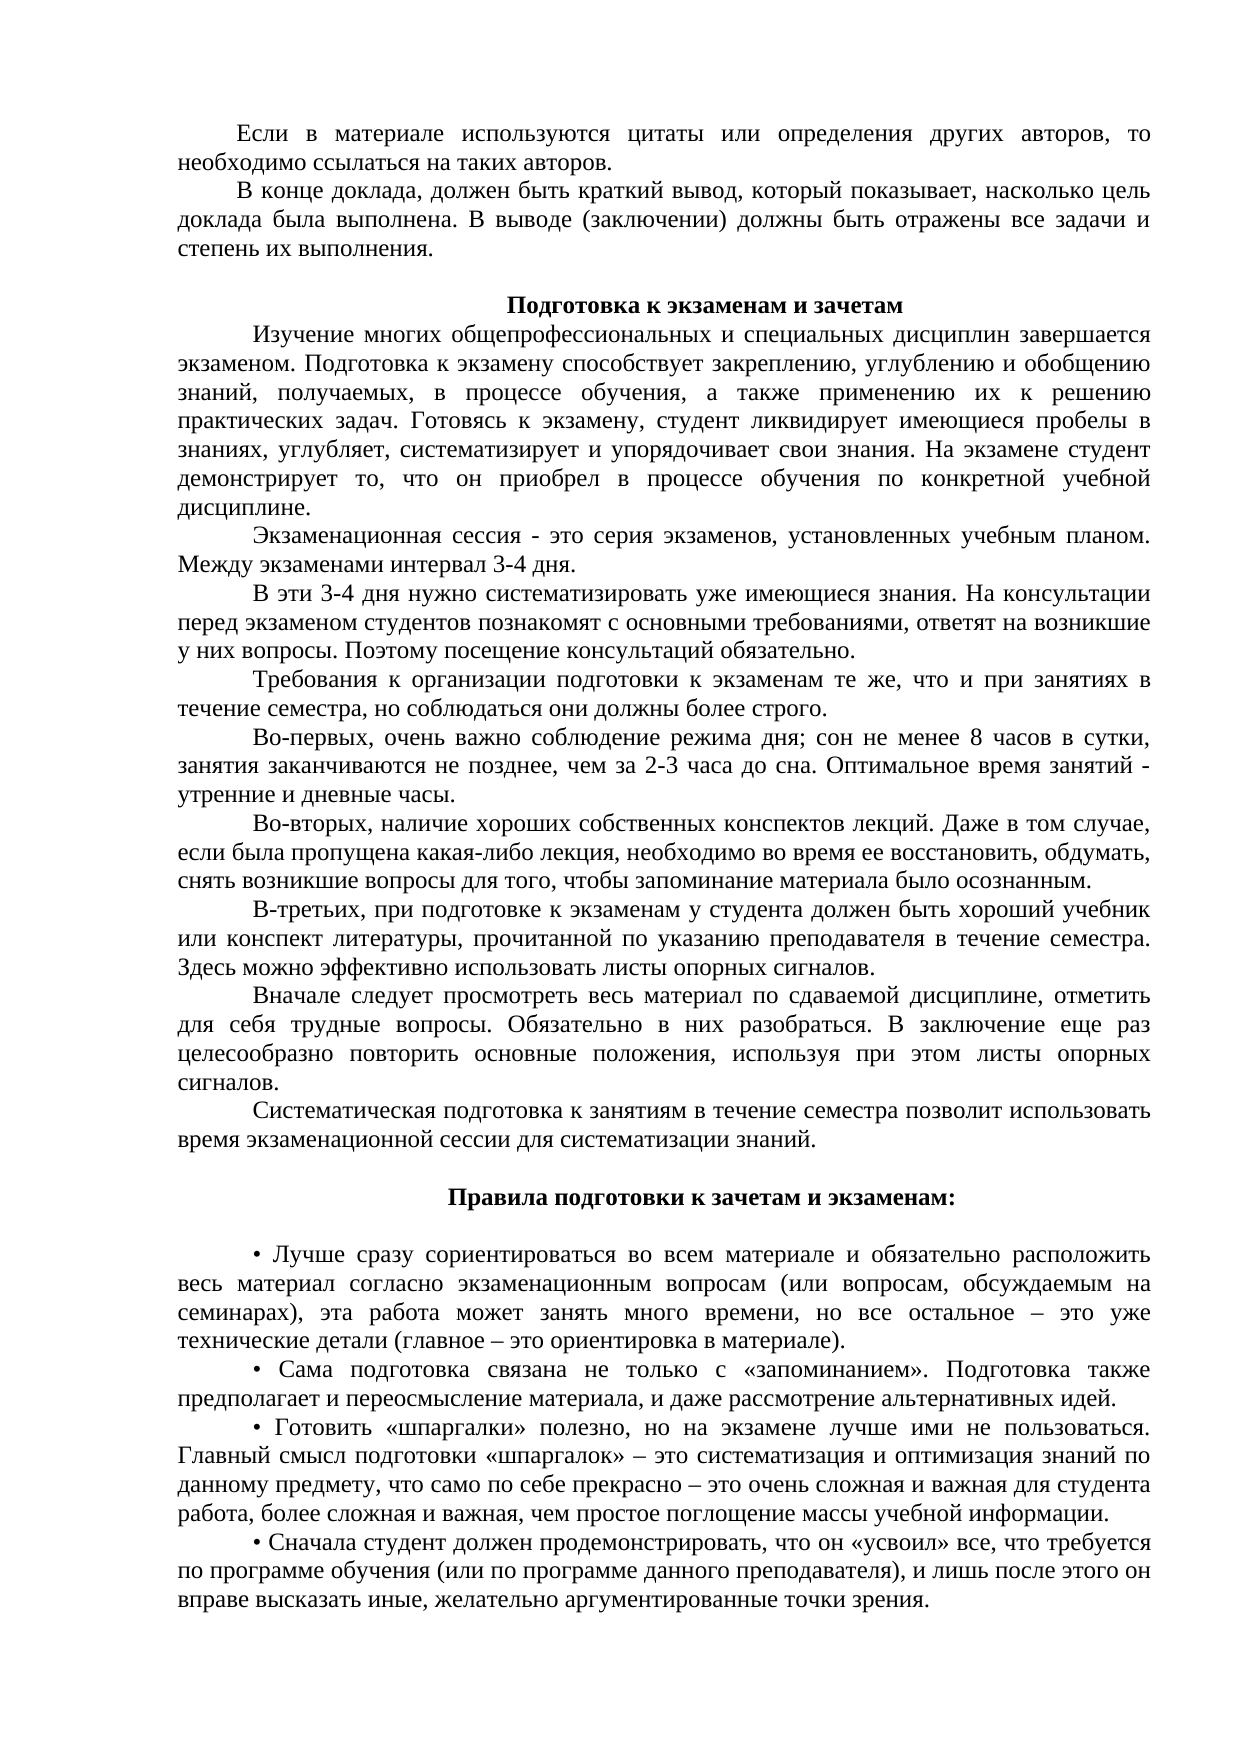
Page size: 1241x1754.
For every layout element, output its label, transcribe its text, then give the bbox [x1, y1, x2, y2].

text В-третьих, при подготовке к экзаменам у студента должен быть хороший учебник или конспект литературы, прочитанной по указанию преподавателя в течение семестра. Здесь можно эффективно использовать листы опорных сигналов. [177, 894, 1152, 981]
text Во-вторых, наличие хороших собственных конспектов лекций. Даже в том случае, если была пропущена какая-либо лекция, необходимо во время ее восстановить, обдумать, снять возникшие вопросы для того, чтобы запоминание материала было осознанным. [177, 808, 1152, 894]
text Подготовка к экзаменам и зачетам [177, 291, 1152, 319]
text • Лучше сразу сориентироваться во всем материале и обязательно расположить весь материал согласно экзаменационным вопросам (или вопросам, обсуждаемым на семинарах), эта работа может занять много времени, но все остальное – это уже технические детали (главное – это ориентировка в материале). [177, 1239, 1152, 1354]
text Систематическая подготовка к занятиям в течение семестра позволит использовать время экзаменационной сессии для систематизации знаний. [177, 1096, 1152, 1153]
text Во-первых, очень важно соблюдение режима дня; сон не менее 8 часов в сутки, занятия заканчиваются не позднее, чем за 2-3 часа до сна. Оптимальное время занятий - утренние и дневные часы. [177, 722, 1152, 808]
text Изучение многих общепрофессиональных и специальных дисциплин завершается экзаменом. Подготовка к экзамену способствует закреплению, углублению и обобщению знаний, получаемых, в процессе обучения, а также применению их к решению практических задач. Готовясь к экзамену, студент ликвидирует имеющиеся пробелы в знаниях, углубляет, систематизирует и упорядочивает свои знания. На экзамене студент демонстрирует то, что он приобрел в процессе обучения по конкретной учебной дисциплине. [177, 319, 1152, 521]
text • Сама подготовка связана не только с «запоминанием». Подготовка также предполагает и переосмысление материала, и даже рассмотрение альтернативных идей. [177, 1354, 1152, 1412]
text Экзаменационная сессия - это серия экзаменов, установленных учебным планом. Между экзаменами интервал 3-4 дня. [177, 521, 1152, 578]
text Вначале следует просмотреть весь материал по сдаваемой дисциплине, отметить для себя трудные вопросы. Обязательно в них разобраться. В заключение еще раз целесообразно повторить основные положения, используя при этом листы опорных сигналов. [177, 981, 1152, 1096]
text Правила подготовки к зачетам и экзаменам: [177, 1182, 1152, 1211]
text В эти 3-4 дня нужно систематизировать уже имеющиеся знания. На консультации перед экзаменом студентов познакомят с основными требованиями, ответят на возникшие у них вопросы. Поэтому посещение консультаций обязательно. [177, 578, 1152, 664]
text Требования к организации подготовки к экзаменам те же, что и при занятиях в течение семестра, но соблюдаться они должны более строго. [177, 664, 1152, 722]
text • Сначала студент должен продемонстрировать, что он «усвоил» все, что требуется по программе обучения (или по программе данного преподавателя), и лишь после этого он вправе высказать иные, желательно аргументированные точки зрения. [177, 1527, 1152, 1613]
text В конце доклада, должен быть краткий вывод, который показывает, насколько цель доклада была выполнена. В выводе (заключении) должны быть отражены все задачи и степень их выполнения. [177, 176, 1152, 262]
text Если в материале используются цитаты или определения других авторов, то необходимо ссылаться на таких авторов. [177, 118, 1152, 176]
text • Готовить «шпаргалки» полезно, но на экзамене лучше ими не пользоваться. Главный смысл подготовки «шпаргалок» – это систематизация и оптимизация знаний по данному предмету, что само по себе прекрасно – это очень сложная и важная для студента работа, более сложная и важная, чем простое поглощение массы учебной информации. [177, 1412, 1152, 1527]
